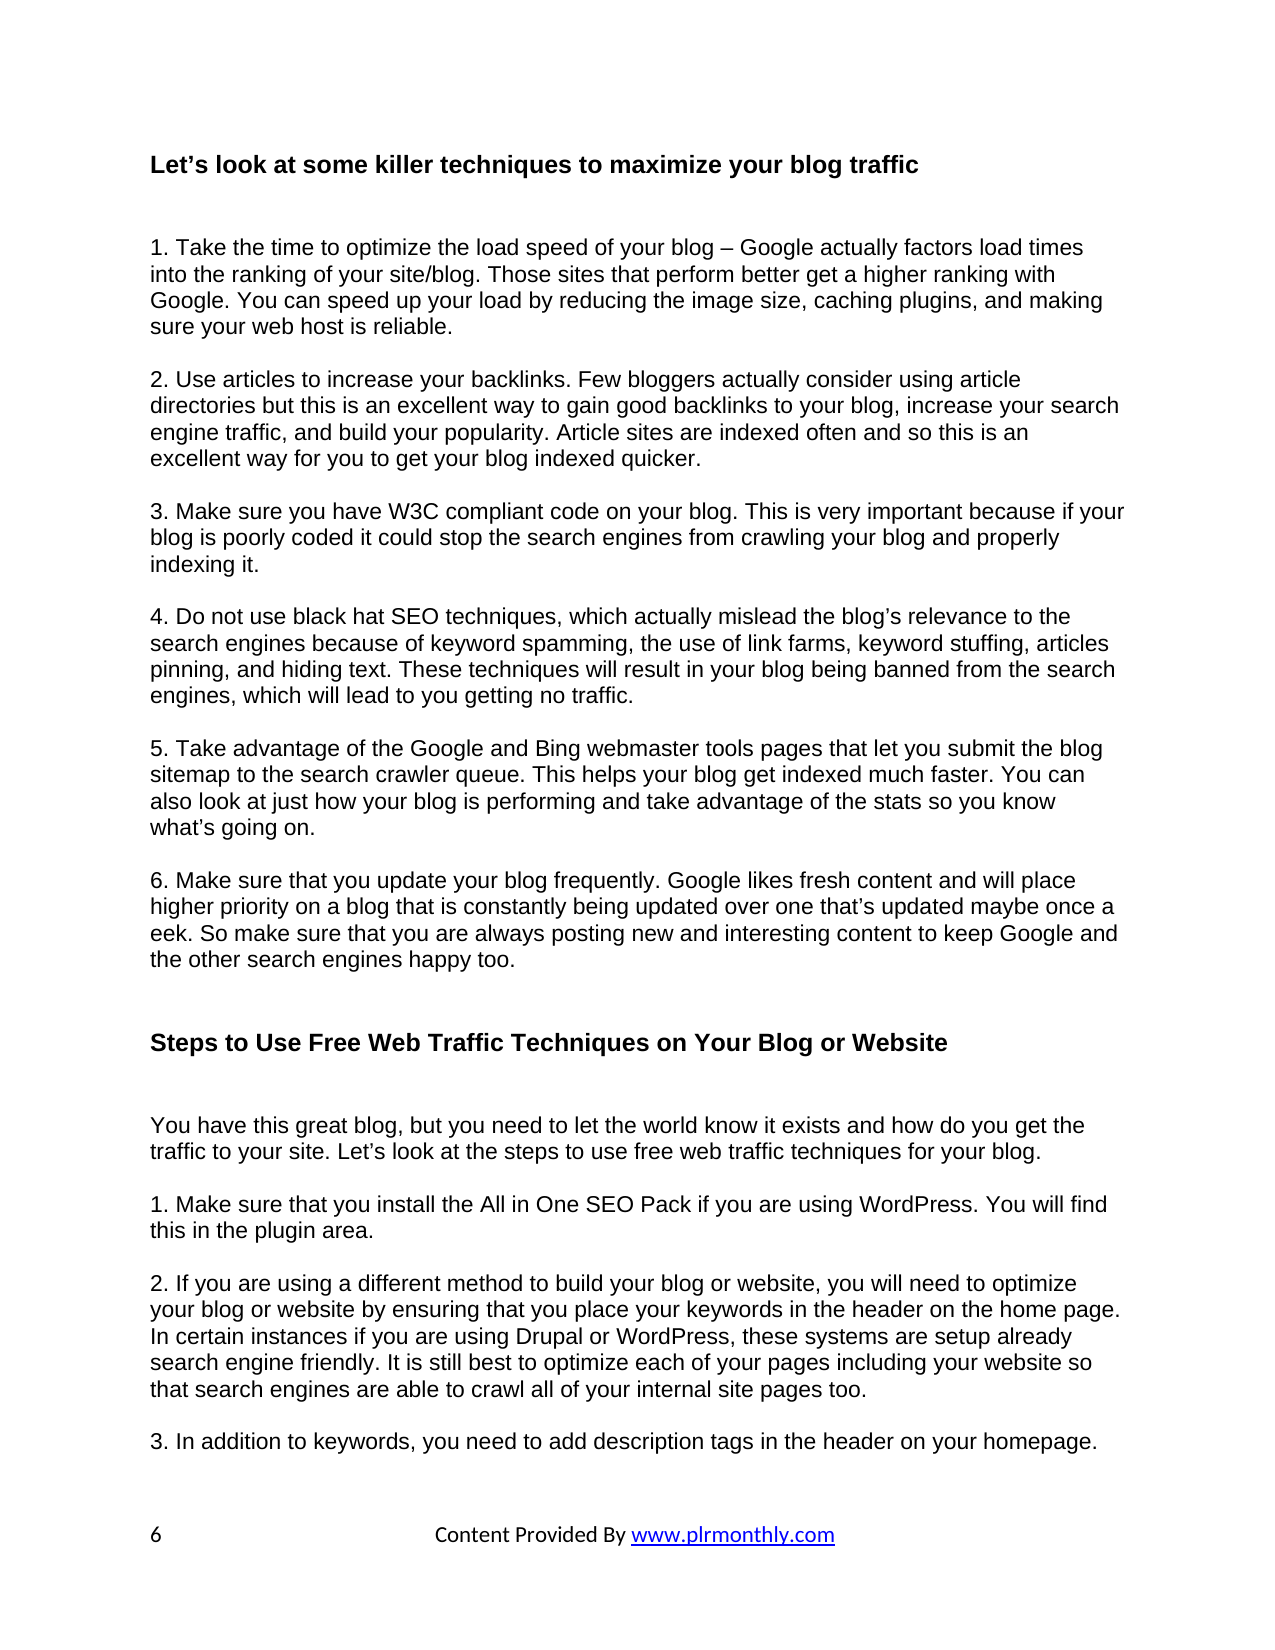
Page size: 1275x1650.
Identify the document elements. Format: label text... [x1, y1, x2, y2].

text 2. Use articles to increase your backlinks. Few bloggers actually consider using article directories but this is an excellent way to gain good backlinks to your blog, increase your search engine traffic, and build your popularity. Article sites are indexed often and so this is an excellent way for you to get your blog indexed quicker. [150, 366, 1125, 471]
text 6. Make sure that you update your blog frequently. Google likes fresh content and will place higher priority on a blog that is constantly being updated over one that’s updated maybe once a eek. So make sure that you are always posting new and interesting content to keep Google and the other search engines happy too. [150, 867, 1125, 972]
subtitle Let’s look at some killer techniques to maximize your blog traffic [150, 150, 1125, 179]
subtitle Steps to Use Free Web Traffic Techniques on Your Blog or Website [150, 1028, 1125, 1056]
text 3. In addition to keywords, you need to add description tags in the header on your homepage. [150, 1428, 1125, 1454]
text 5. Take advantage of the Google and Bing webmaster tools pages that let you submit the blog sitemap to the search crawler queue. This helps your blog get indexed much faster. You can also look at just how your blog is performing and take advantage of the stats so you know what’s going on. [150, 735, 1125, 840]
text You have this great blog, but you need to let the world know it exists and how do you get the traffic to your site. Let’s look at the steps to use free web traffic techniques for your blog. [150, 1112, 1125, 1165]
text 1. Make sure that you install the All in One SEO Pack if you are using WordPress. You will find this in the plugin area. [150, 1191, 1125, 1244]
text 4. Do not use black hat SEO techniques, which actually mislead the blog’s relevance to the search engines because of keyword spamming, the use of link farms, keyword stuffing, articles pinning, and hiding text. These techniques will result in your blog being banned from the search engines, which will lead to you getting no traffic. [150, 603, 1125, 709]
text 3. Make sure you have W3C compliant code on your blog. This is very important because if your blog is poorly coded it could stop the search engines from crawling your blog and properly indexing it. [150, 498, 1125, 577]
text 2. If you are using a different method to build your blog or website, you will need to optimize your blog or website by ensuring that you place your keywords in the header on the home page. In certain instances if you are using Drupal or WordPress, these systems are setup already search engine friendly. It is still best to optimize each of your pages including your website so that search engines are able to crawl all of your internal site pages too. [150, 1270, 1125, 1402]
text 1. Take the time to optimize the load speed of your blog – Google actually factors load times into the ranking of your site/blog. Those sites that perform better get a higher ranking with Google. You can speed up your load by reducing the image size, caching plugins, and making sure your web host is reliable. [150, 234, 1125, 340]
